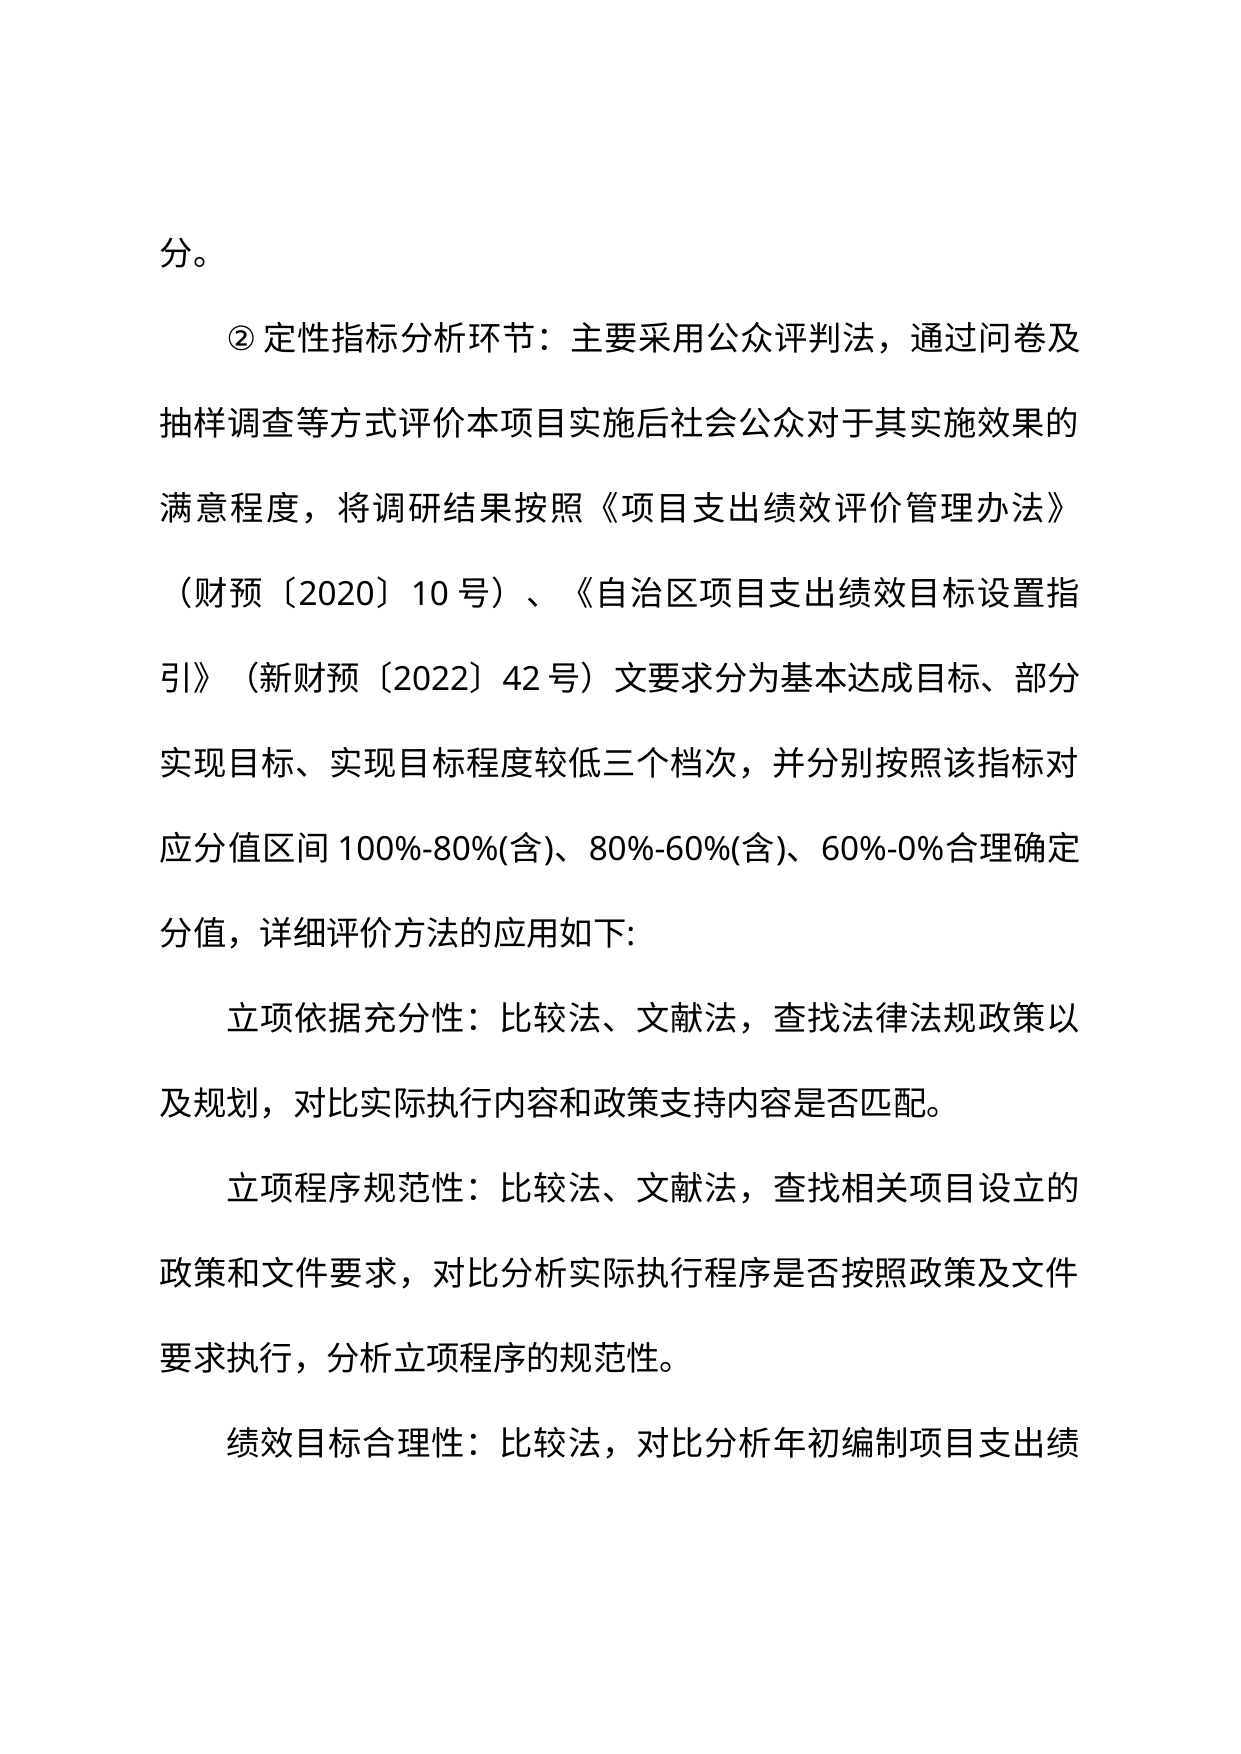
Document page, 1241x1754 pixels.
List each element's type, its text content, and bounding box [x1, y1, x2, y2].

text 立项依据充分性：比较法、文献法，查找法律法规政策以及规划，对比实际执行内容和政策支持内容是否匹配。 [159, 974, 1081, 1144]
text 立项程序规范性：比较法、文献法，查找相关项目设立的政策和文件要求，对比分析实际执行程序是否按照政策及文件要求执行，分析立项程序的规范性。 [159, 1144, 1081, 1399]
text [159, 1399, 1085, 1548]
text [159, 209, 1081, 294]
text ②定性指标分析环节：主要采用公众评判法，通过问卷及抽样调查等方式评价本项目实施后社会公众对于其实施效果的满意程度，将调研结果按照《项目支出绩效评价管理办法》（财预〔2020〕10号）、《自治区项目支出绩效目标设置指引》（新财预〔2022〕42号）文要求分为基本达成目标、部分实现目标、实现目标程度较低三个档次，并分别按照该指标对应分值区间100%-80%(含)、80%-60%(含)、60%-0%合理确定分值，详细评价方法的应用如下: [159, 294, 1081, 974]
